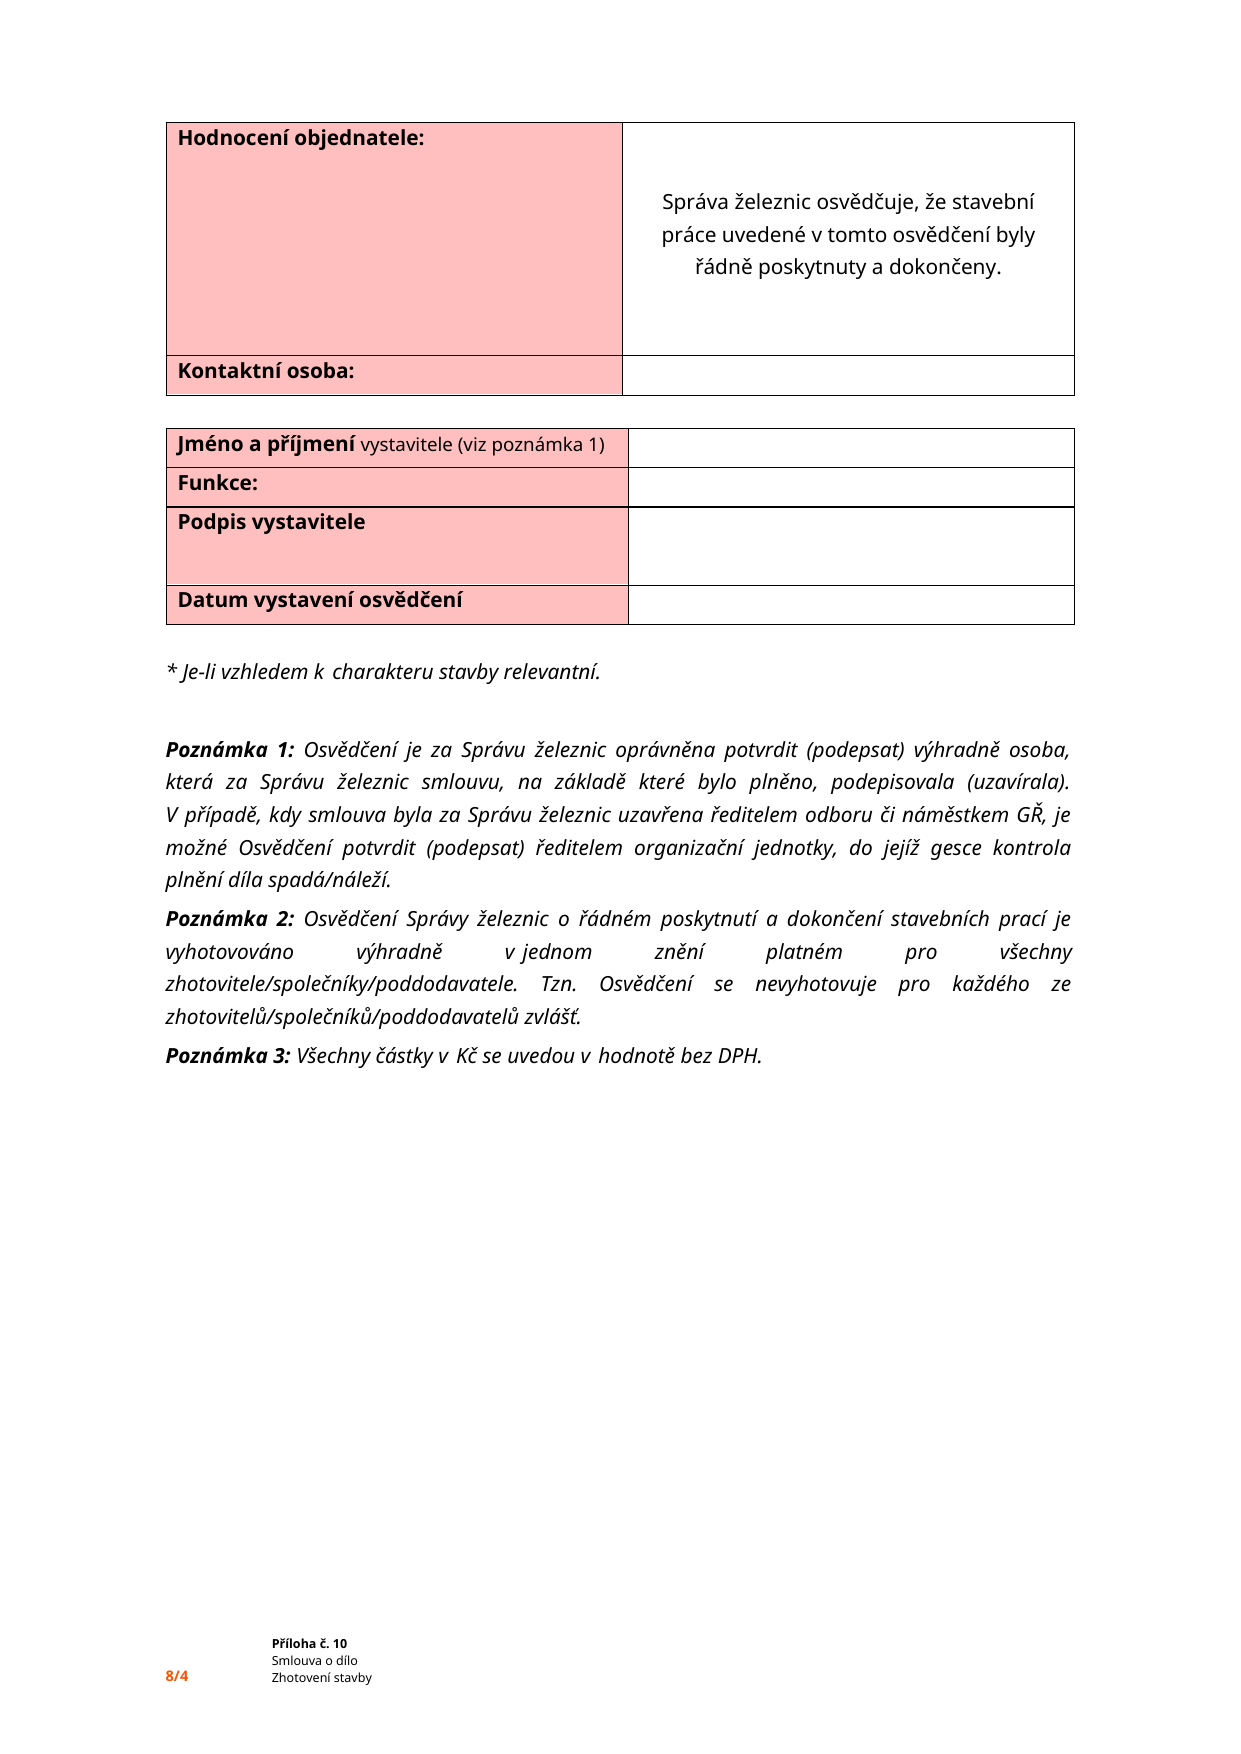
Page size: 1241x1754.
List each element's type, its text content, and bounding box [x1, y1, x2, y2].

table_header Hodnocení objednatele: [167, 123, 622, 355]
table_cell Podpis vystavitele [167, 508, 628, 584]
text Poznámka 1: Osvědčení je za Správu železnic oprávněna potvrdit (podepsat) výhradně osoba, která za Správu železnic smlouvu, na základě které bylo plněno, podepisovala (uzavírala). V případě, kdy smlouva byla za Správu železnic uzavřena ředitelem odboru či náměstkem GŘ, je možné Osvědčení potvrdit (podepsat) ředitelem organizační jednotky, do jejíž gesce kontrola plnění díla spadá/náleží. [165, 735, 1075, 894]
table_cell [629, 586, 1074, 624]
table_header Jméno a příjmení vystavitele (viz poznámka 1) [167, 429, 628, 467]
table_header [629, 429, 1074, 467]
table_cell Kontaktní osoba: [167, 356, 622, 394]
table_cell [623, 356, 1074, 394]
text * Je-li vzhledem k charakteru stavby relevantní. [165, 657, 1075, 686]
text Poznámka 3: Všechny částky v Kč se uvedou v hodnotě bez DPH. [165, 1041, 1075, 1069]
table_header Správa železnic osvědčuje, že stavební práce uvedené v tomto osvědčení byly řádně poskytnuty a dokončeny. [623, 123, 1074, 355]
table_cell Datum vystavení osvědčení [167, 586, 628, 624]
table_cell Funkce: [167, 468, 628, 506]
text Poznámka 2: Osvědčení Správy železnic o řádném poskytnutí a dokončení stavebních prací je vyhotovováno výhradně v jednom znění platném pro všechny zhotovitele/společníky/poddodavatele. Tzn. Osvědčení se nevyhotovuje pro každého ze zhotovitelů/společníků/poddodavatelů zvlášť. [165, 904, 1075, 1030]
table_cell [629, 508, 1074, 584]
table_cell [629, 468, 1074, 506]
